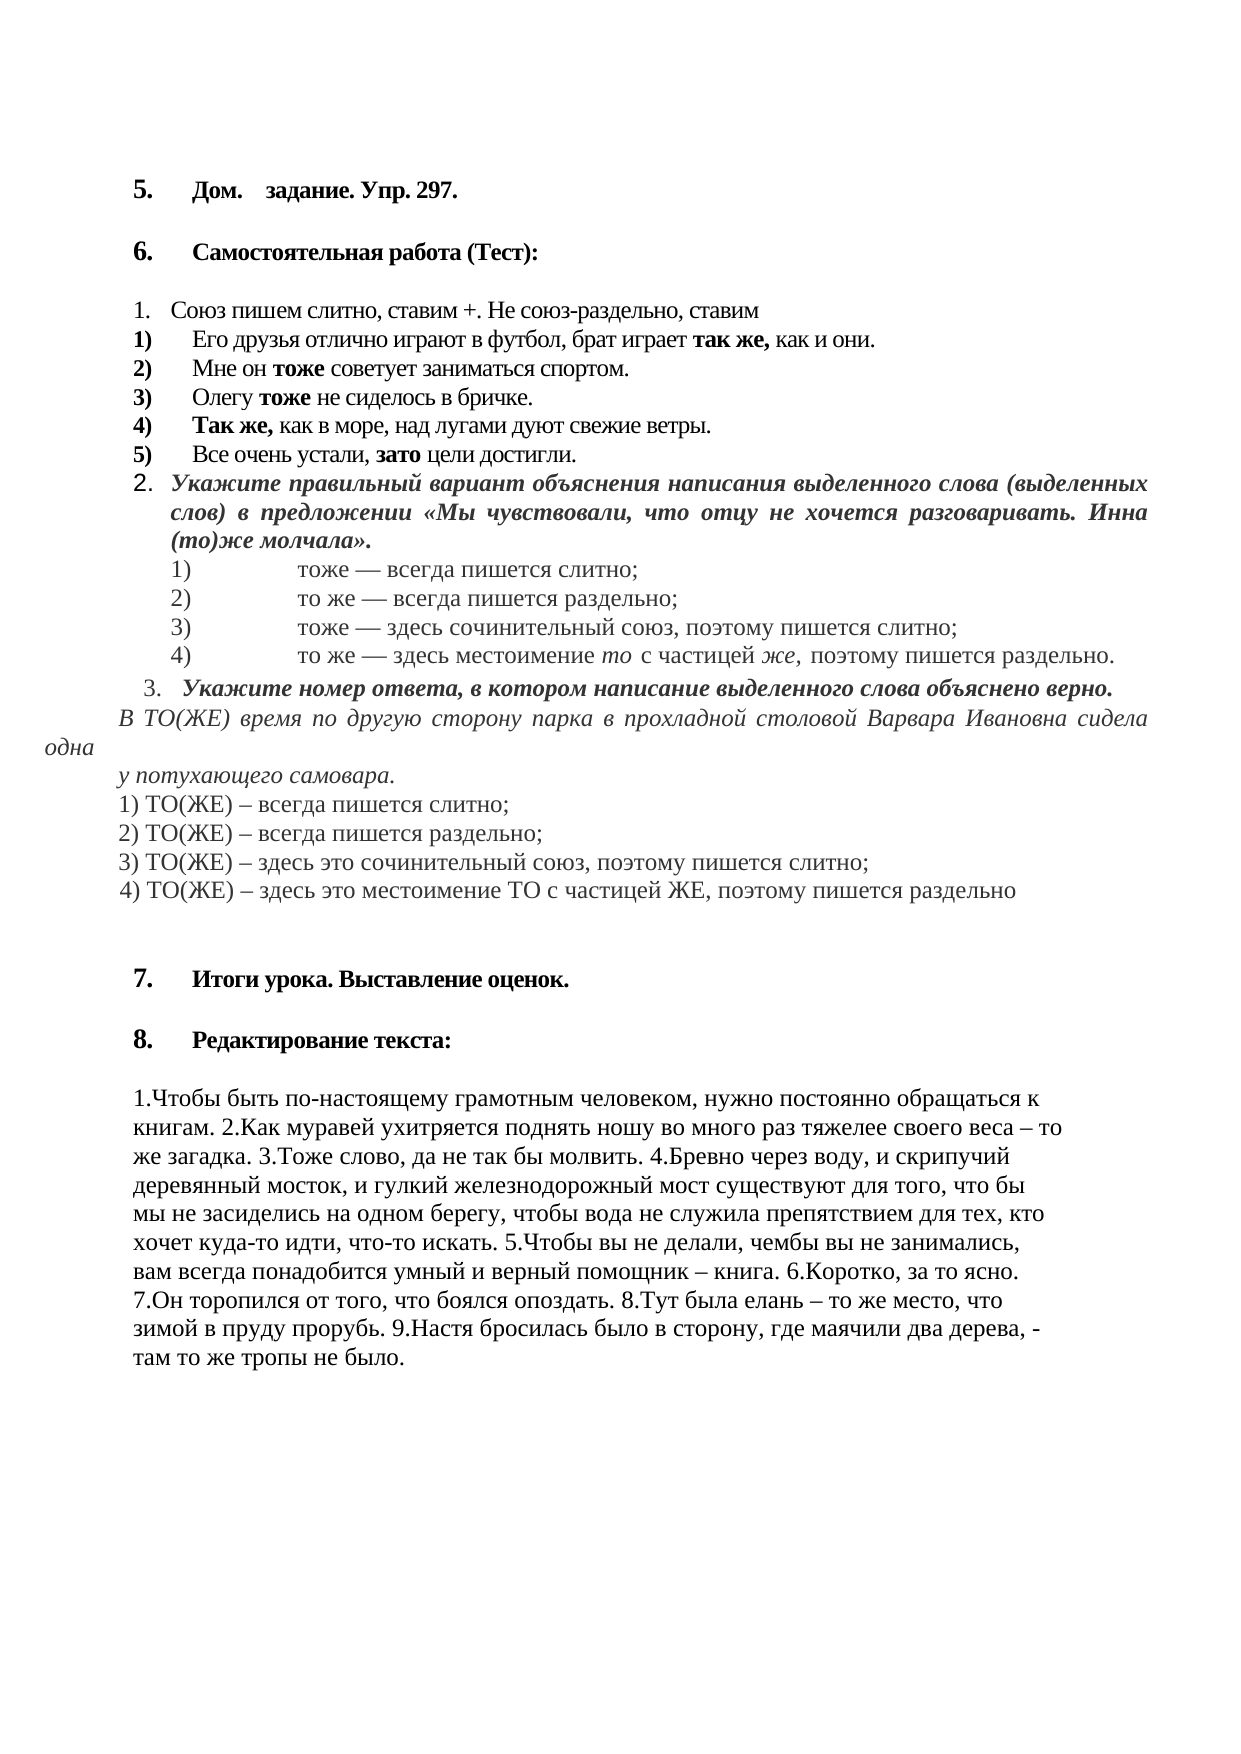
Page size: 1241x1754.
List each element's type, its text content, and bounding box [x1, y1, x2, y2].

text 2) ТО(ЖЕ) – всегда пишется раздельно; [44, 818, 1151, 847]
text 1) ТО(ЖЕ) – всегда пишется слитно; [44, 789, 1151, 818]
list Самостоятельная работа (Тест): [133, 234, 1063, 267]
list Мне он тоже советует заниматься спортом. [133, 353, 273, 382]
text 1.Чтобы быть по-настоящему грамотным человеком, нужно постоянно обращаться к книгам. 2.Как муравей ухитряется поднять ношу во много раз тяжелее своего веса – то же загадка. 3.Тоже слово, да не так бы молвить. 4.Бревно через воду, и скрипучий деревянный мосток, и гулкий железнодорожный мост существуют для того, что бы мы не засиделись на одном берегу, чтобы вода не служила препятствием для тех, кто хочет куда-то идти, что-то искать. 5.Чтобы вы не делали, чембы вы не занимались, вам всегда понадобится умный и верный помощник – книга. 6.Коротко, за то ясно. 7.Он торопился от того, что боялся опоздать. 8.Тут была елань – то же место, что зимой в пруду прорубь. 9.Настя бросилась было в сторону, где маячили два дерева, - там то же тропы не было. [133, 1083, 1063, 1371]
list Все очень устали, зато цели достигли. [427, 439, 1063, 468]
text 3) ТО(ЖЕ) – здесь это сочинительный союз, поэтому пишется слитно; [44, 847, 1151, 875]
text 4) ТО(ЖЕ) – здесь это местоимение ТО с частицей ЖЕ, поэтому пишется раздельно [44, 875, 1151, 904]
list Итоги урока. Выставление оценок. [133, 962, 1063, 994]
list Олегу тоже не сиделось в бричке. [133, 382, 259, 410]
list Редактирование текста: [133, 1022, 1063, 1055]
list 1) тоже — всегда пишется слитно; [170, 554, 1151, 583]
list 2) то же — всегда пишется раздельно; [170, 583, 1151, 612]
list Его друзья отлично играют в футбол, брат играет так же, как и они. [775, 324, 1063, 353]
list Олегу тоже не сиделось в бричке. [317, 382, 1063, 410]
list Союз пишем слитно, ставим +. Не союз-раздельно, ставим [276, 295, 1063, 324]
list Дом. задание. Упр. 297. [133, 172, 1063, 205]
text 3. Укажите номер ответа, в котором написание выделенного слова объяснено верно. [44, 669, 1151, 703]
list 4) то же — здесь местоимение то с частицей же, поэтому пишется раздельно. [170, 641, 1151, 669]
list 3) тоже — здесь сочинительный союз, поэтому пишется слитно; [170, 612, 1151, 641]
list Мне он тоже советует заниматься спортом. [330, 353, 1063, 382]
list Так же, как в море, над лугами дуют свежие ветры. [279, 410, 1063, 439]
list Все очень устали, зато цели достигли. [133, 439, 376, 468]
text В ТО(ЖЕ) время по другую сторону парка в прохладной столовой Варвара Ивановна сидела одна [44, 703, 1151, 760]
list Его друзья отлично играют в футбол, брат играет так же, как и они. [133, 324, 693, 353]
text у потухающего самовара. [44, 760, 1151, 789]
list Укажите правильный вариант объяснения написания выделенного слова (выделенных слов) в предложении «Мы чувствовали, что отцу не хочется разговаривать. Инна (то)же молчала». [133, 468, 1151, 554]
